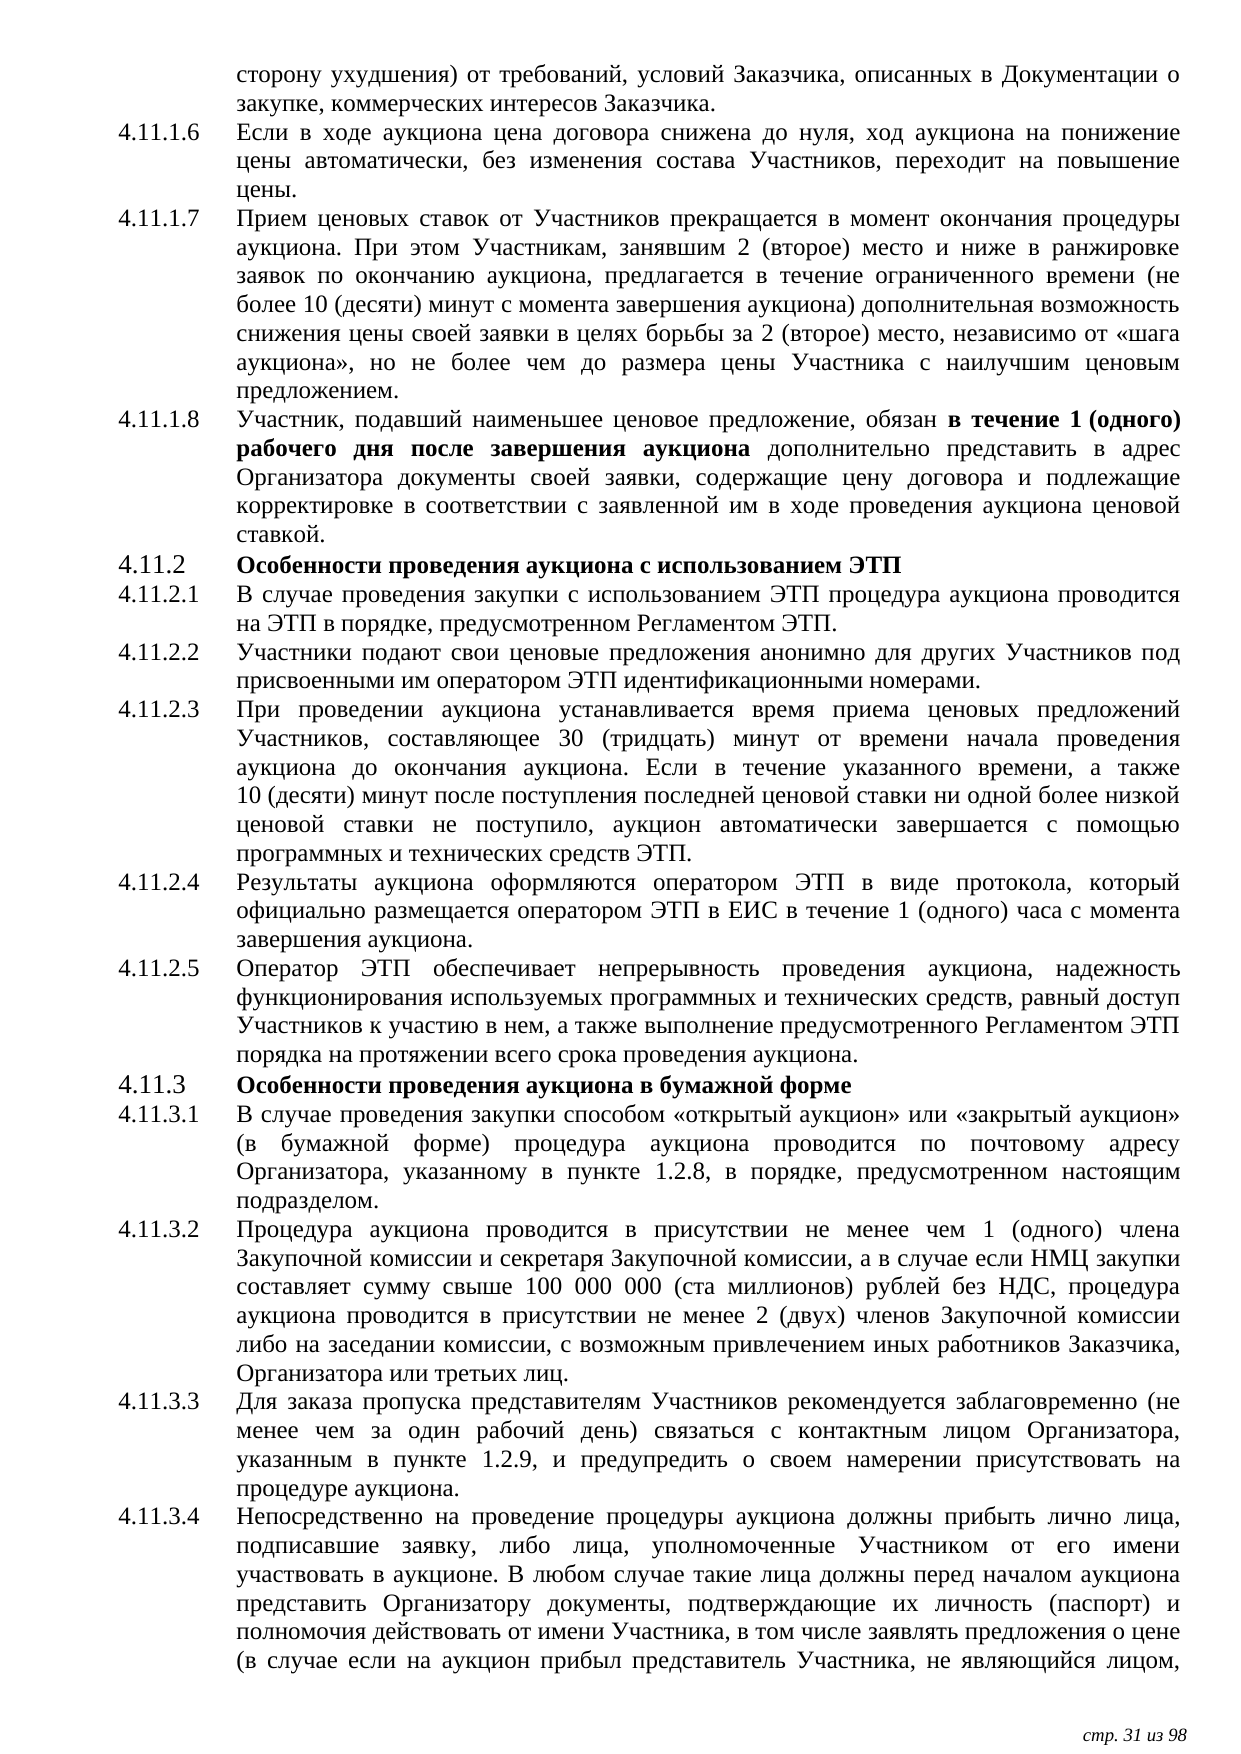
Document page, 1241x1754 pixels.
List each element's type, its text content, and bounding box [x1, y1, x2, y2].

text Особенности проведения аукциона в бумажной форме [118, 1068, 1181, 1099]
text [118, 59, 1181, 117]
text Для заказа пропуска представителям Участников рекомендуется заблаговременно (не менее чем за один рабочий день) связаться с контактным лицом Организатора, указанным в пункте 1.2.9, и предупредить о своем намерении присутствовать на процедуре аукциона. [118, 1386, 1181, 1501]
text Если в ходе аукциона цена договора снижена до нуля, ход аукциона на понижение цены автоматически, без изменения состава Участников, переходит на повышение цены. [118, 117, 1181, 203]
text Оператор ЭТП обеспечивает непрерывность проведения аукциона, надежность функционирования используемых программных и технических средств, равный доступ Участников к участию в нем, а также выполнение предусмотренного Регламентом ЭТП порядка на протяжении всего срока проведения аукциона. [118, 953, 1181, 1068]
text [118, 1501, 1181, 1674]
text При проведении аукциона устанавливается время приема ценовых предложений Участников, составляющее 30 (тридцать) минут от времени начала проведения аукциона до окончания аукциона. Если в течение указанного времени, а также 10 (десяти) минут после поступления последней ценовой ставки ни одной более низкой ценовой ставки не поступило, аукцион автоматически завершается с помощью программных и технических средств ЭТП. [118, 694, 1181, 867]
text Участник, подавший наименьшее ценовое предложение, обязан в течение 1 (одного) рабочего дня после завершения аукциона дополнительно представить в адрес Организатора документы своей заявки, содержащие цену договора и подлежащие корректировке в соответствии с заявленной им в ходе проведения аукциона ценовой ставкой. [118, 404, 1181, 548]
text В случае проведения закупки способом «открытый аукцион» или «закрытый аукцион» (в бумажной форме) процедура аукциона проводится по почтовому адресу Организатора, указанному в пункте 1.2.8, в порядке, предусмотренном настоящим подразделом. [118, 1099, 1181, 1214]
text Результаты аукциона оформляются оператором ЭТП в виде протокола, который официально размещается оператором ЭТП в ЕИС в течение 1 (одного) часа с момента завершения аукциона. [118, 867, 1181, 953]
text Особенности проведения аукциона с использованием ЭТП [118, 548, 1181, 579]
text Участники подают свои ценовые предложения анонимно для других Участников под присвоенными им оператором ЭТП идентификационными номерами. [118, 637, 1181, 694]
text Прием ценовых ставок от Участников прекращается в момент окончания процедуры аукциона. При этом Участникам, занявшим 2 (второе) место и ниже в ранжировке заявок по окончанию аукциона, предлагается в течение ограниченного времени (не более 10 (десяти) минут с момента завершения аукциона) дополнительная возможность снижения цены своей заявки в целях борьбы за 2 (второе) место, независимо от «шага аукциона», но не более чем до размера цены Участника с наилучшим ценовым предложением. [118, 203, 1181, 404]
text В случае проведения закупки с использованием ЭТП процедура аукциона проводится на ЭТП в порядке, предусмотренном Регламентом ЭТП. [118, 579, 1181, 637]
text Процедура аукциона проводится в присутствии не менее чем 1 (одного) члена Закупочной комиссии и секретаря Закупочной комиссии, а в случае если НМЦ закупки составляет сумму свыше 100 000 000 (ста миллионов) рублей без НДС, процедура аукциона проводится в присутствии не менее 2 (двух) членов Закупочной комиссии либо на заседании комиссии, с возможным привлечением иных работников Заказчика, Организатора или третьих лиц. [118, 1214, 1181, 1386]
